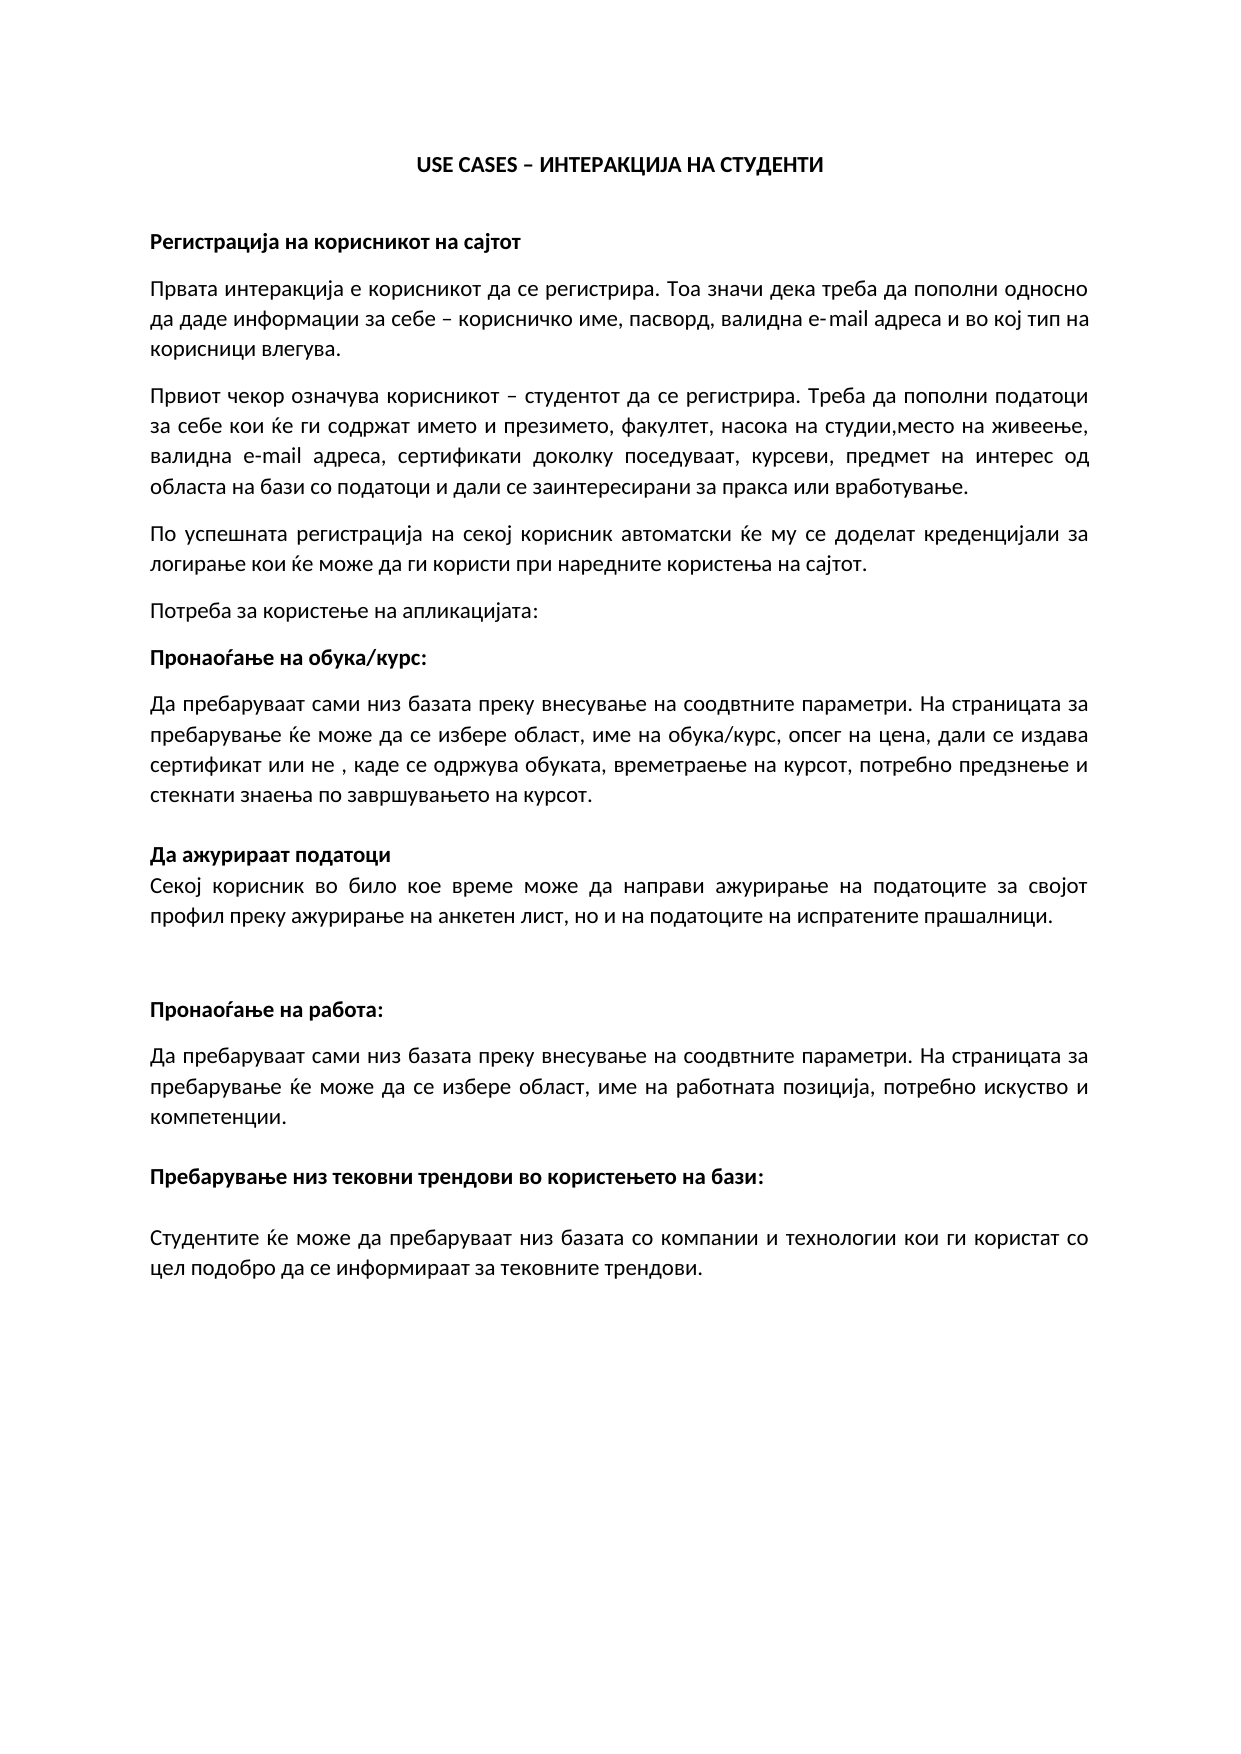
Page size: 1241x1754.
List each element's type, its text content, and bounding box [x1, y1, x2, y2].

text По успешната регистрација на секој корисник автоматски ќе му се доделат креденцијали за логирање кои ќе може да ги користи при наредните користења на сајтот. [150, 519, 1090, 577]
list Регистрација на корисникот на сајтот [150, 227, 1090, 255]
text Првата интеракција е корисникот да се регистрира. Тоа значи дека треба да пополни односно да даде информации за себе – корисничко име, пасворд, валидна е-mail адреса и во кој тип на корисници влегува. [150, 274, 1090, 362]
list Секој корисник во било кое време може да направи ажурирање на податоците за својот профил преку ажурирање на анкетен лист, но и на податоците на испратените прашалници. [150, 871, 1090, 929]
text Потреба за користење на апликацијата: [150, 596, 1090, 624]
text Пронаоѓање на работа: [150, 995, 1090, 1023]
text Пронаоѓање на обука/курс: [150, 643, 1090, 671]
text USE CASES – ИНТЕРАКЦИЈА НА СТУДЕНТИ [150, 150, 1090, 178]
list Да пребаруваат сами низ базата преку внесување на соодвтните параметри. На страницата за пребарување ќе може да се избере област, име на обука/курс, опсег на цена, дали се издава сертификат или не , каде се одржува обуката, времетраење на курсот, потребно предзнење и стекнати знаења по завршувањето на курсот. [150, 689, 1090, 808]
list Да ажурираат податоци [150, 841, 1090, 869]
text Првиот чекор означува корисникот – студентот да се регистрира. Треба да пополни податоци за себе кои ќе ги содржат името и презимето, факултет, насока на студии,место на живеење, валидна е-mail адреса, сертификати доколку поседуваат, курсеви, предмет на интерес од областа на бази со податоци и дали се заинтересирани за пракса или вработување. [150, 381, 1090, 500]
list Студентите ќе може да пребаруваат низ базата со компании и технологии кои ги користат со цел подобро да се информираат за тековните трендови. [150, 1223, 1090, 1281]
list Да пребаруваат сами низ базата преку внесување на соодвтните параметри. На страницата за пребарување ќе може да се избере област, име на работната позиција, потребно искуство и компетенции. [150, 1042, 1090, 1130]
list Пребарување низ тековни трендови во користењето на бази: [150, 1162, 1090, 1191]
